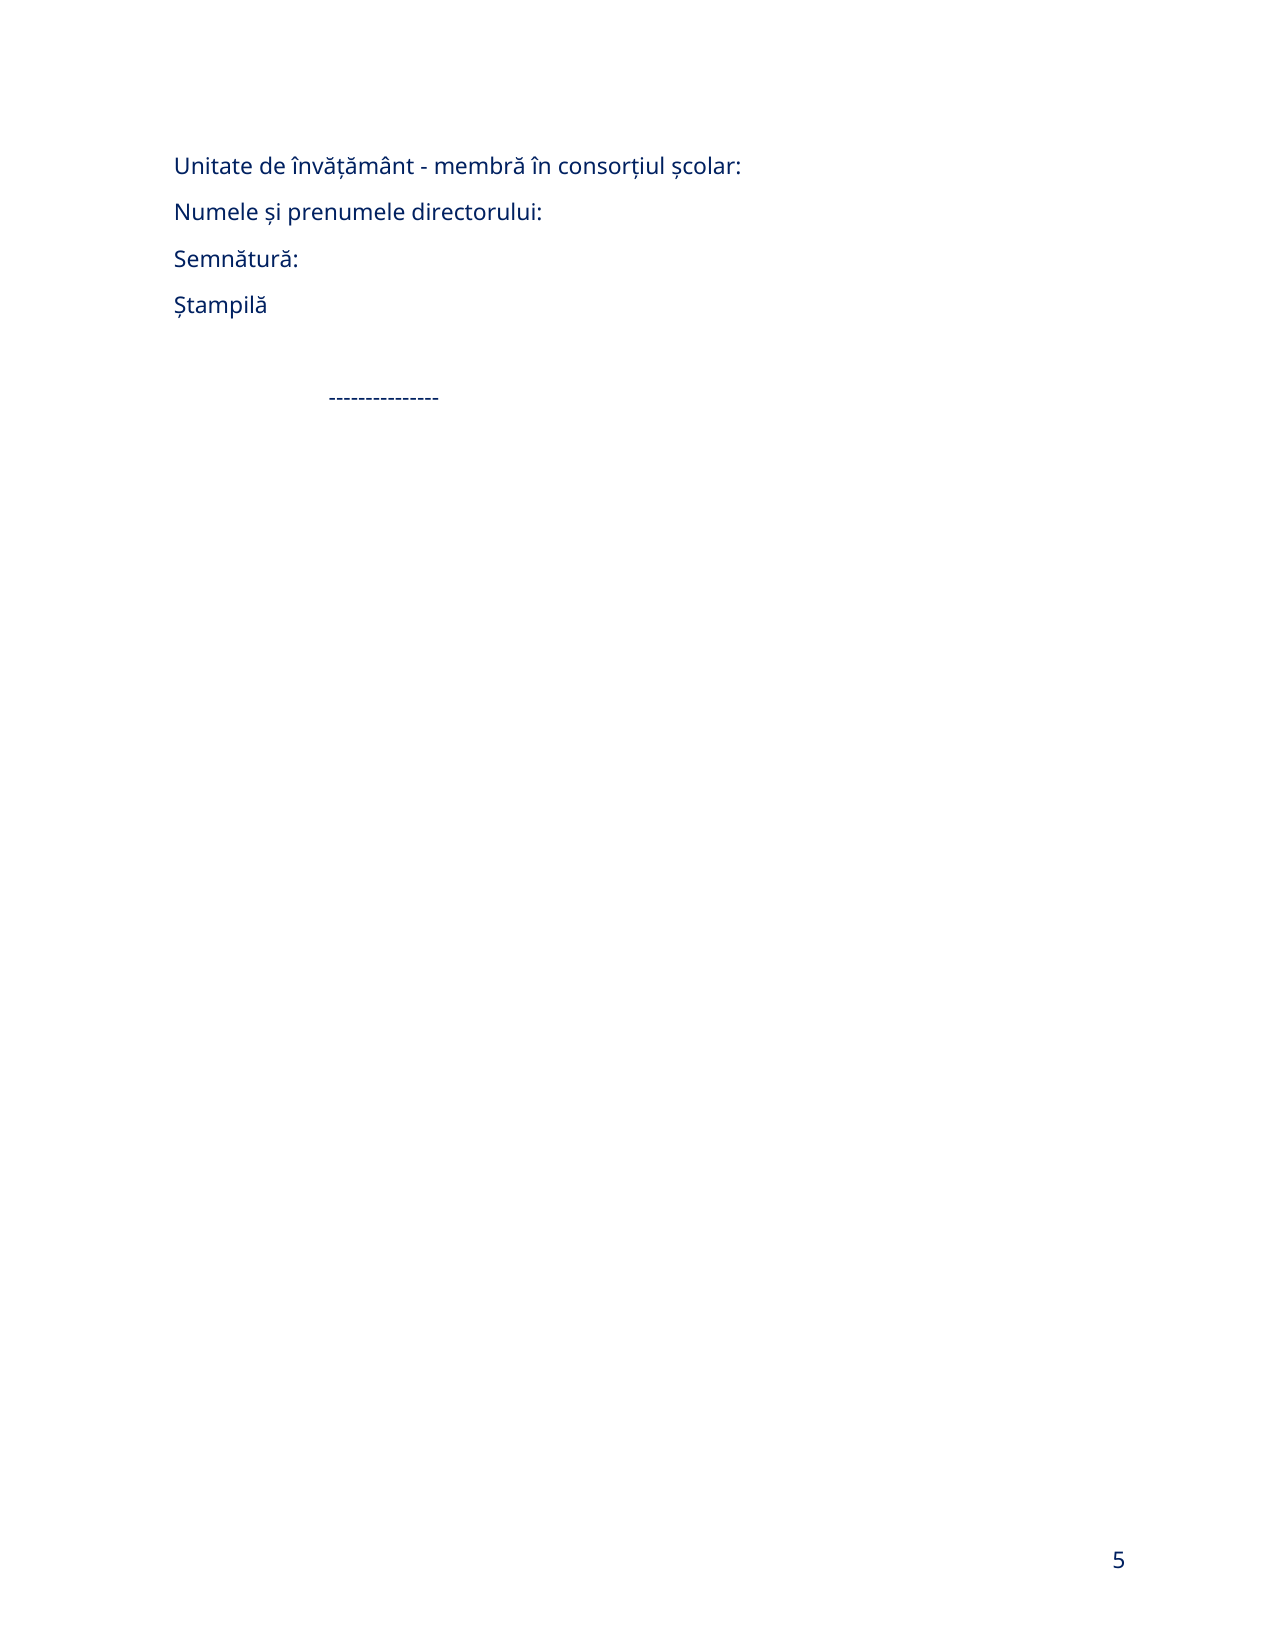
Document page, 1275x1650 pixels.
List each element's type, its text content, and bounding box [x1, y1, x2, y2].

text Numele şi prenumele directorului: [150, 196, 1125, 227]
text Semnătură: [150, 242, 1125, 274]
text Ştampilă [150, 289, 1125, 320]
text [150, 150, 1125, 181]
text --------------- [150, 381, 1125, 412]
